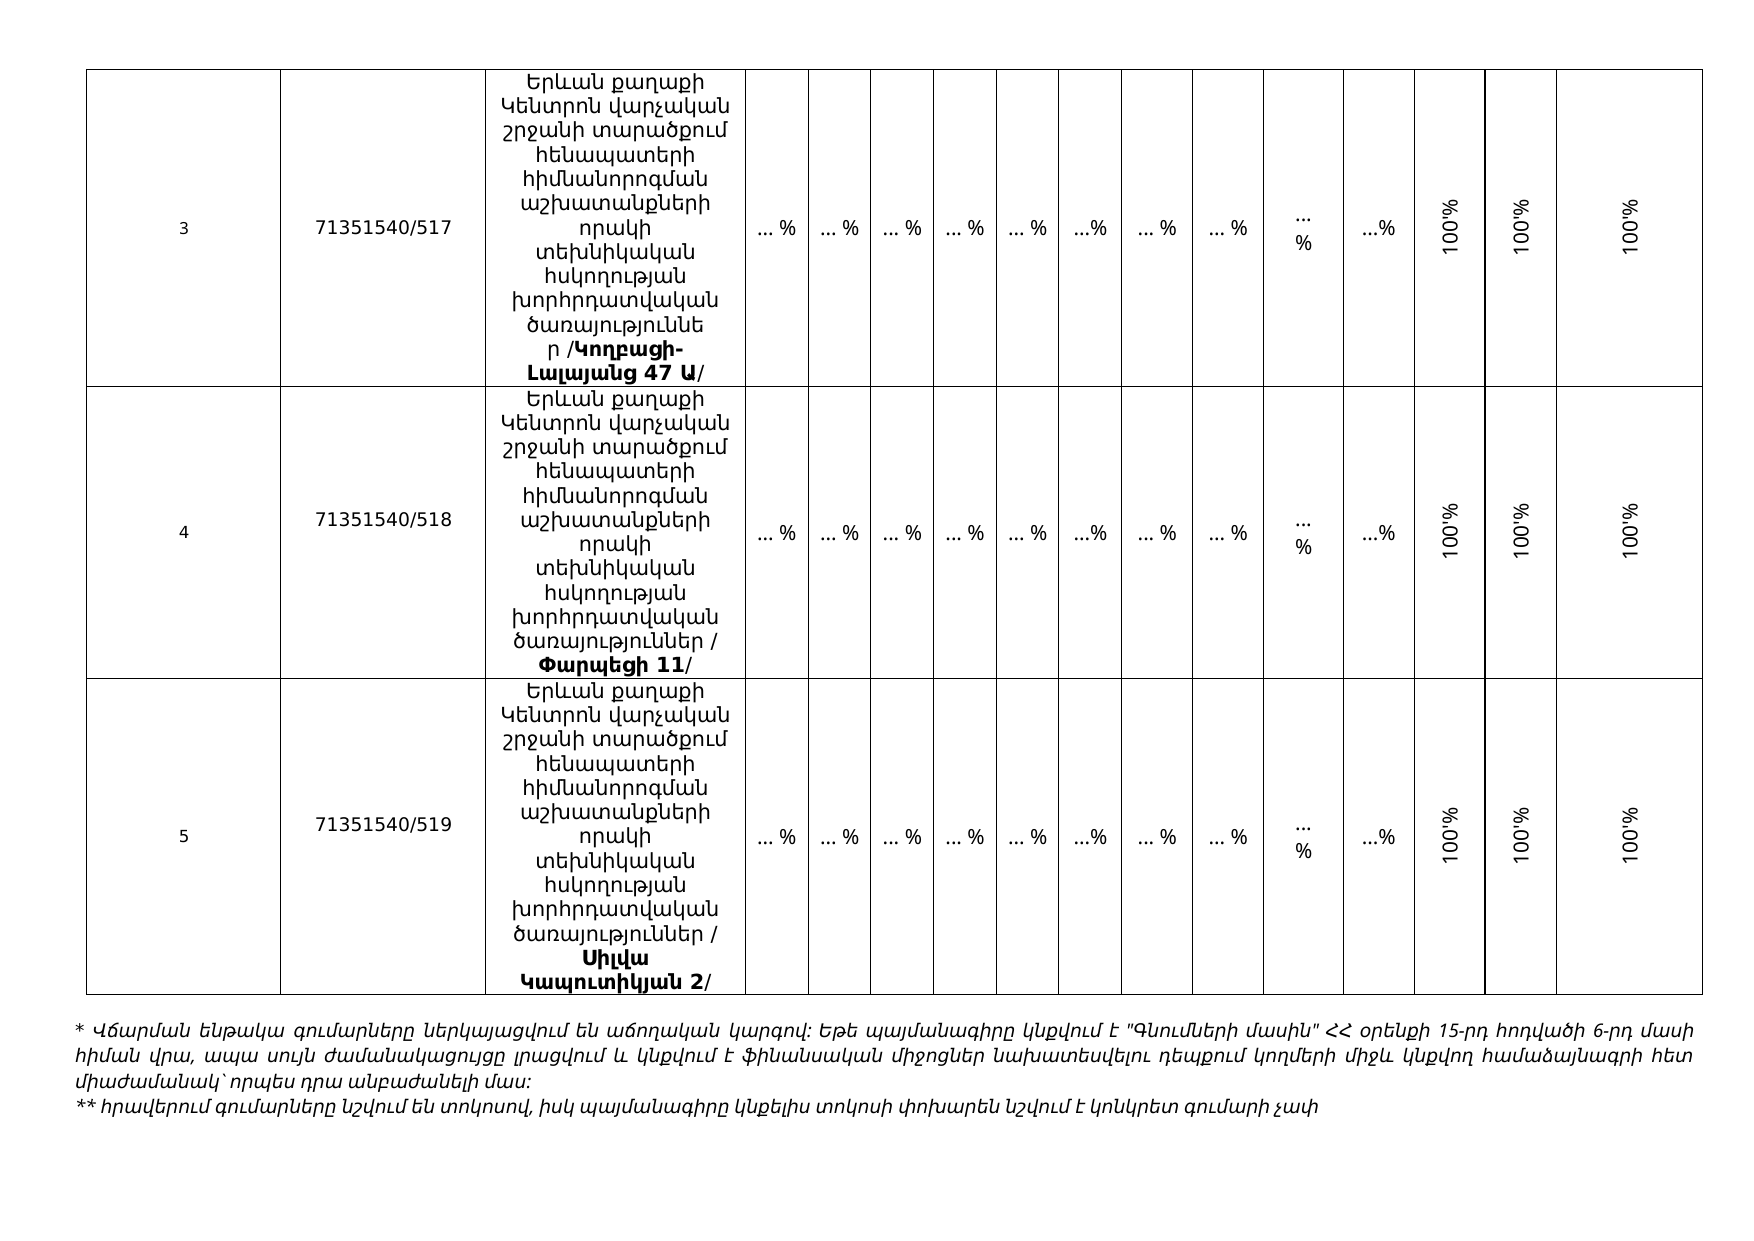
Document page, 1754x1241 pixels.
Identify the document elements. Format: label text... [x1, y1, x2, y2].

table_cell ... % [871, 387, 933, 678]
table_cell ... % [934, 70, 996, 386]
table_cell ... % [1193, 70, 1263, 386]
table_cell ... % [1122, 679, 1192, 994]
table_cell ...% [1264, 70, 1343, 386]
table_cell Երևան քաղաքի Կենտրոն վարչական շրջանի տարածքում հենապատերի հիմնանորոգման աշխատանքների որակի տեխնիկական հսկողության խորհրդատվական ծառայություններ /Կողբացի-Լալայանց 47 Ա/ [486, 70, 745, 386]
table_cell ... % [997, 70, 1058, 386]
table_cell 100'% [1557, 387, 1702, 678]
table_cell ...% [1264, 387, 1343, 678]
table_cell ...% [1059, 387, 1121, 678]
table_cell 100'% [1486, 679, 1556, 994]
table_cell ... % [1193, 387, 1263, 678]
table_cell 100'% [1415, 387, 1484, 678]
table_cell ... % [997, 679, 1058, 994]
table_cell Երևան քաղաքի Կենտրոն վարչական շրջանի տարածքում հենապատերի հիմնանորոգման աշխատանքների որակի տեխնիկական հսկողության խորհրդատվական ծառայություններ / Սիլվա Կապուտիկյան 2/ [486, 679, 745, 994]
table_cell ... % [809, 70, 870, 386]
table_cell ... % [871, 679, 933, 994]
table_cell 100'% [1415, 679, 1484, 994]
table_cell ... % [934, 387, 996, 678]
table_cell ...% [1264, 679, 1343, 994]
table_cell 100'% [1415, 70, 1484, 386]
table_cell 3 [87, 70, 280, 386]
table_cell ... % [997, 387, 1058, 678]
table_cell ... % [746, 387, 808, 678]
table_cell 4 [87, 387, 280, 678]
table_cell ... % [809, 387, 870, 678]
table_cell ...% [1344, 679, 1414, 994]
table_cell 100'% [1486, 70, 1556, 386]
table_cell 100'% [1486, 387, 1556, 678]
table_cell ...% [1344, 70, 1414, 386]
table_cell 71351540/517 [281, 70, 485, 386]
table_cell ... % [1122, 387, 1192, 678]
table_cell ...% [1059, 679, 1121, 994]
text ** հրավերում գումարները նշվում են տոկոսով, իսկ պայմանագիրը կնքելիս տոկոսի փոխարեն նշվում է կոնկրետ գումարի չափ [75, 1094, 1697, 1119]
table_cell 100'% [1557, 70, 1702, 386]
table_cell Երևան քաղաքի Կենտրոն վարչական շրջանի տարածքում հենապատերի հիմնանորոգման աշխատանքների որակի տեխնիկական հսկողության խորհրդատվական ծառայություններ / Փարպեցի 11/ [486, 387, 745, 678]
table_cell ... % [809, 679, 870, 994]
table_cell 71351540/519 [281, 679, 485, 994]
table_cell 100'% [1557, 679, 1702, 994]
table_cell ...% [1059, 70, 1121, 386]
table_cell ...% [1344, 387, 1414, 678]
table_cell ... % [1193, 679, 1263, 994]
text * Վճարման ենթակա գումարները ներկայացվում են աճողական կարգով: Եթե պայմանագիրը կնքվում է "Գնումների մասին" ՀՀ օրենքի 15-րդ հոդվածի 6-րդ մասի հիման վրա, ապա սույն ժամանակացույցը լրացվում և կնքվում է ֆինանսական միջոցներ նախատեսվելու դեպքում կողմերի միջև կնքվող համաձայնագրի հետ միաժամանակ` որպես դրա անբաժանելի մաս: [75, 1017, 1697, 1094]
table_cell ... % [871, 70, 933, 386]
table_cell ... % [1122, 70, 1192, 386]
table_cell 71351540/518 [281, 387, 485, 678]
table_cell 5 [87, 679, 280, 994]
table_cell ... % [746, 70, 808, 386]
table_cell ... % [746, 679, 808, 994]
table_cell ... % [934, 679, 996, 994]
